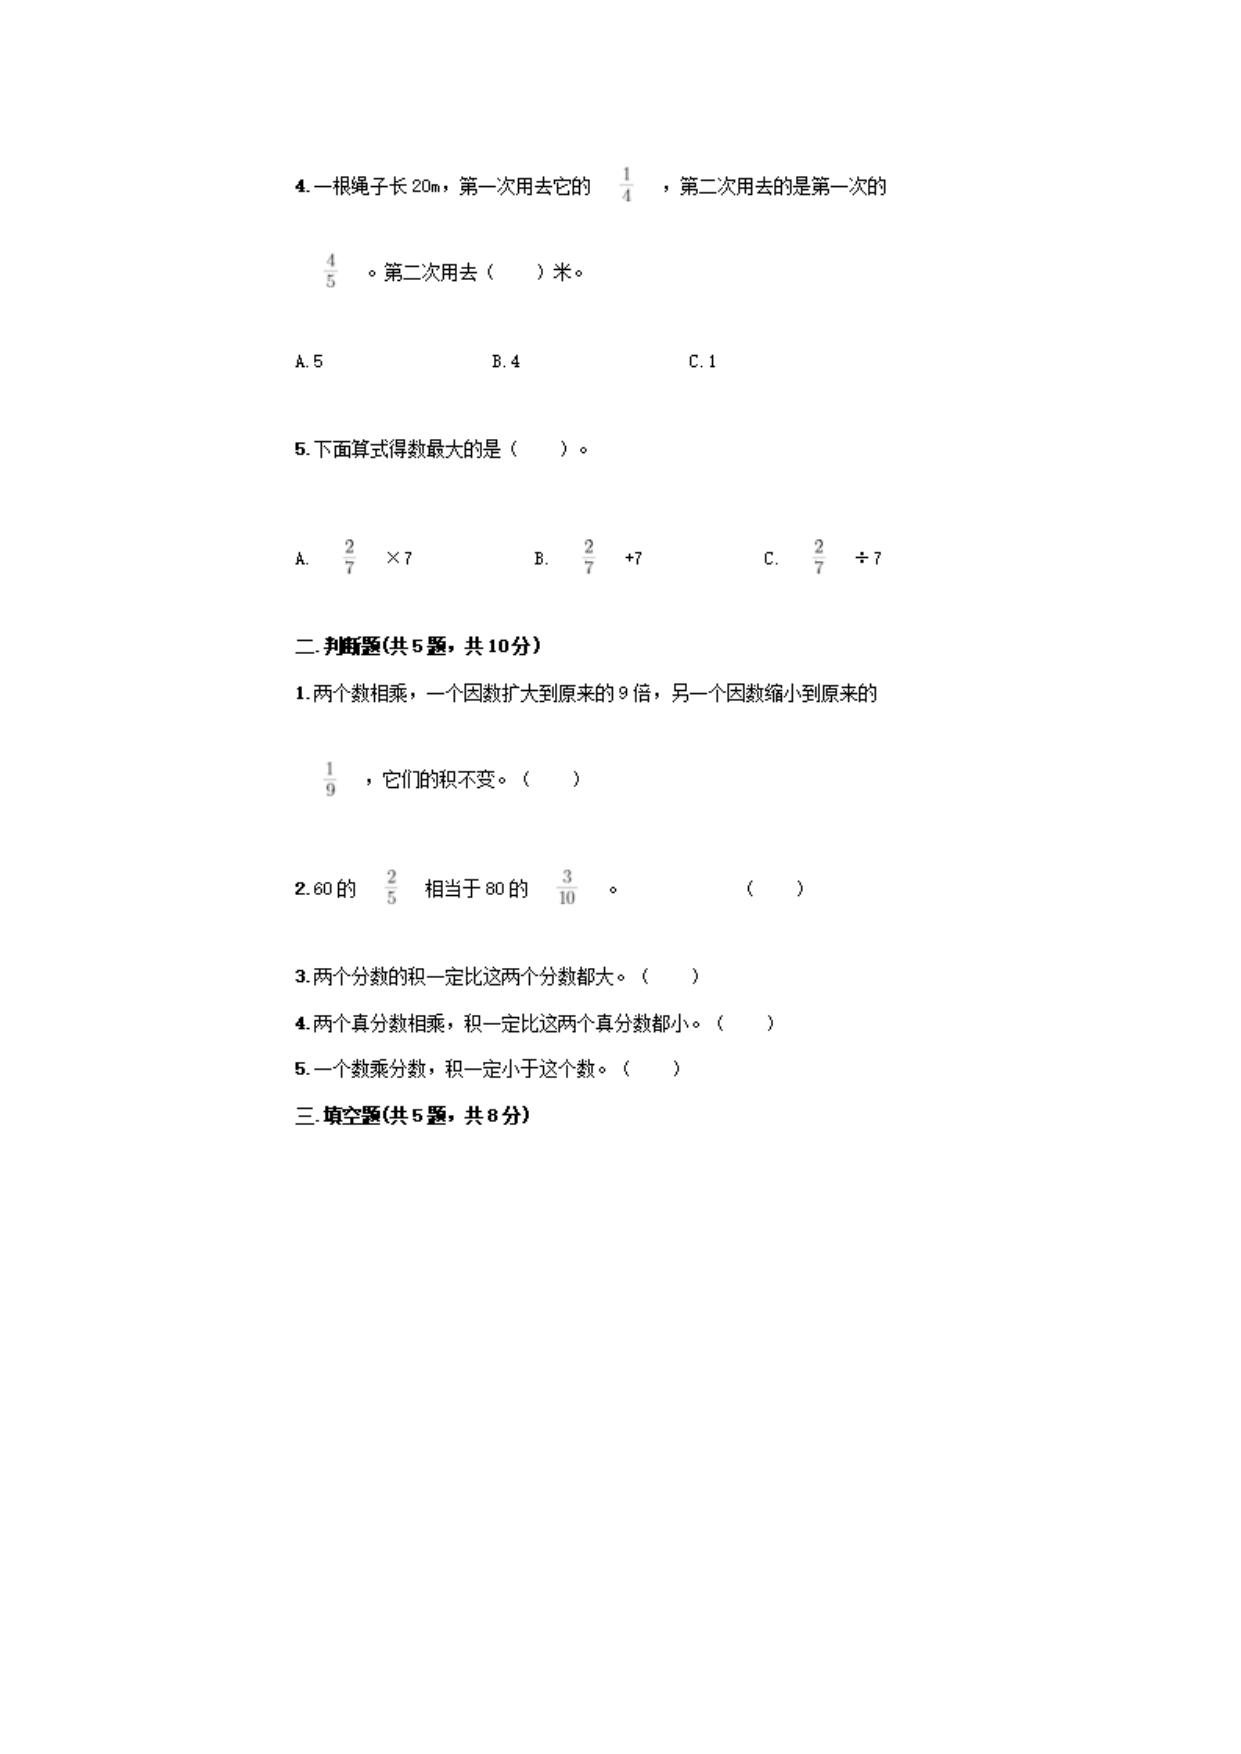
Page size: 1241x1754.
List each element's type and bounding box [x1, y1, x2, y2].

picture [277, 162, 964, 1172]
